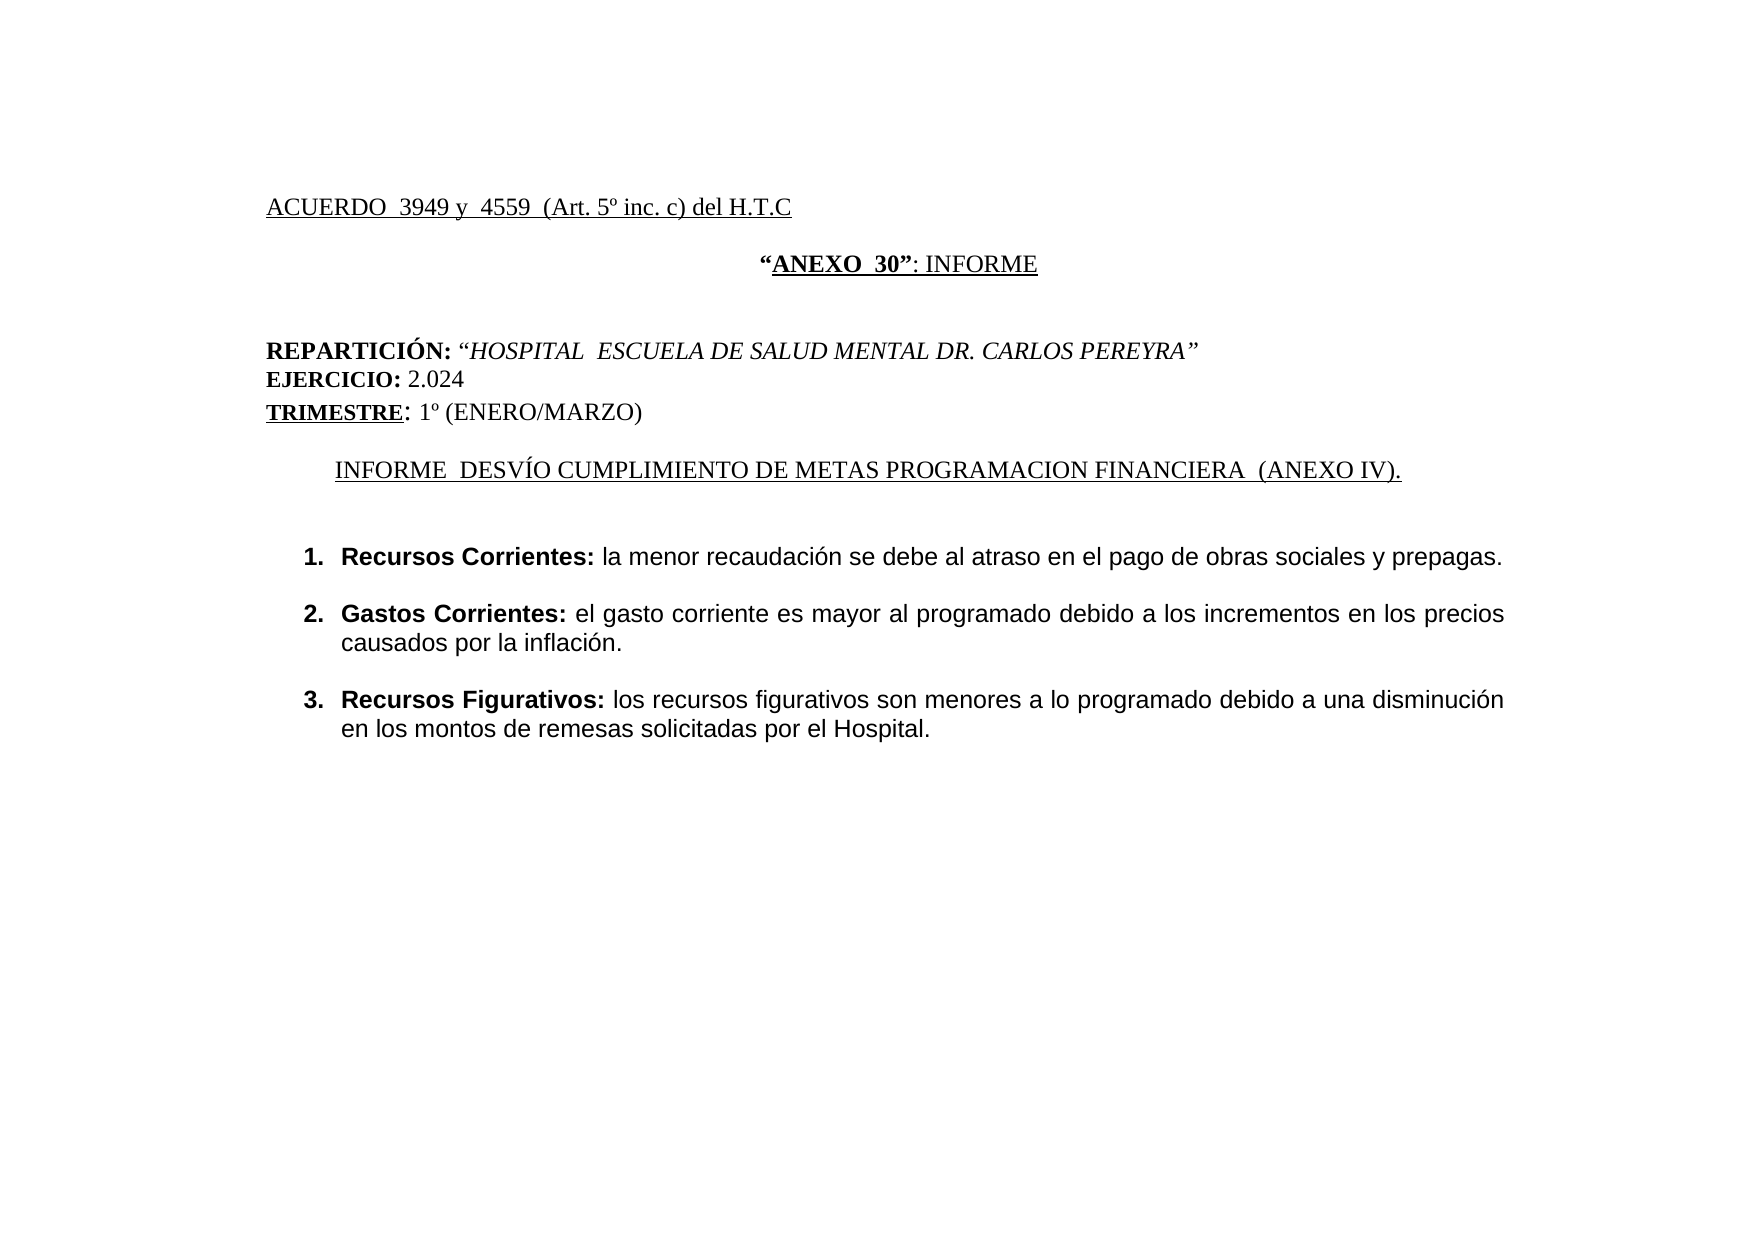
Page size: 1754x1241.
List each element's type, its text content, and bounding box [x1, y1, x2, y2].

list Recursos Figurativos: los recursos figurativos son menores a lo programado debido a una disminución en los montos de remesas solicitadas por el Hospital. [303, 686, 1506, 743]
text ACUERDO 3949 y 4559 (Art. 5º inc. c) del H.T.C [266, 192, 1477, 221]
text EJERCICIO: 2.024 [266, 364, 1506, 393]
list Gastos Corrientes: el gasto corriente es mayor al programado debido a los incrementos en los precios causados por la inflación. [303, 599, 1506, 657]
text REPARTICIÓN: “HOSPITAL ESCUELA DE SALUD MENTAL DR. CARLOS PEREYRA” [266, 336, 1506, 364]
text TRIMESTRE: 1º (ENERO/MARZO) [266, 393, 1506, 427]
text “ANEXO 30”: INFORME [266, 249, 1506, 278]
list Recursos Corrientes: la menor recaudación se debe al atraso en el pago de obras sociales y prepagas. [303, 542, 1506, 571]
text INFORME DESVÍO CUMPLIMIENTO DE METAS PROGRAMACION FINANCIERA (ANEXO IV). [266, 456, 1506, 484]
